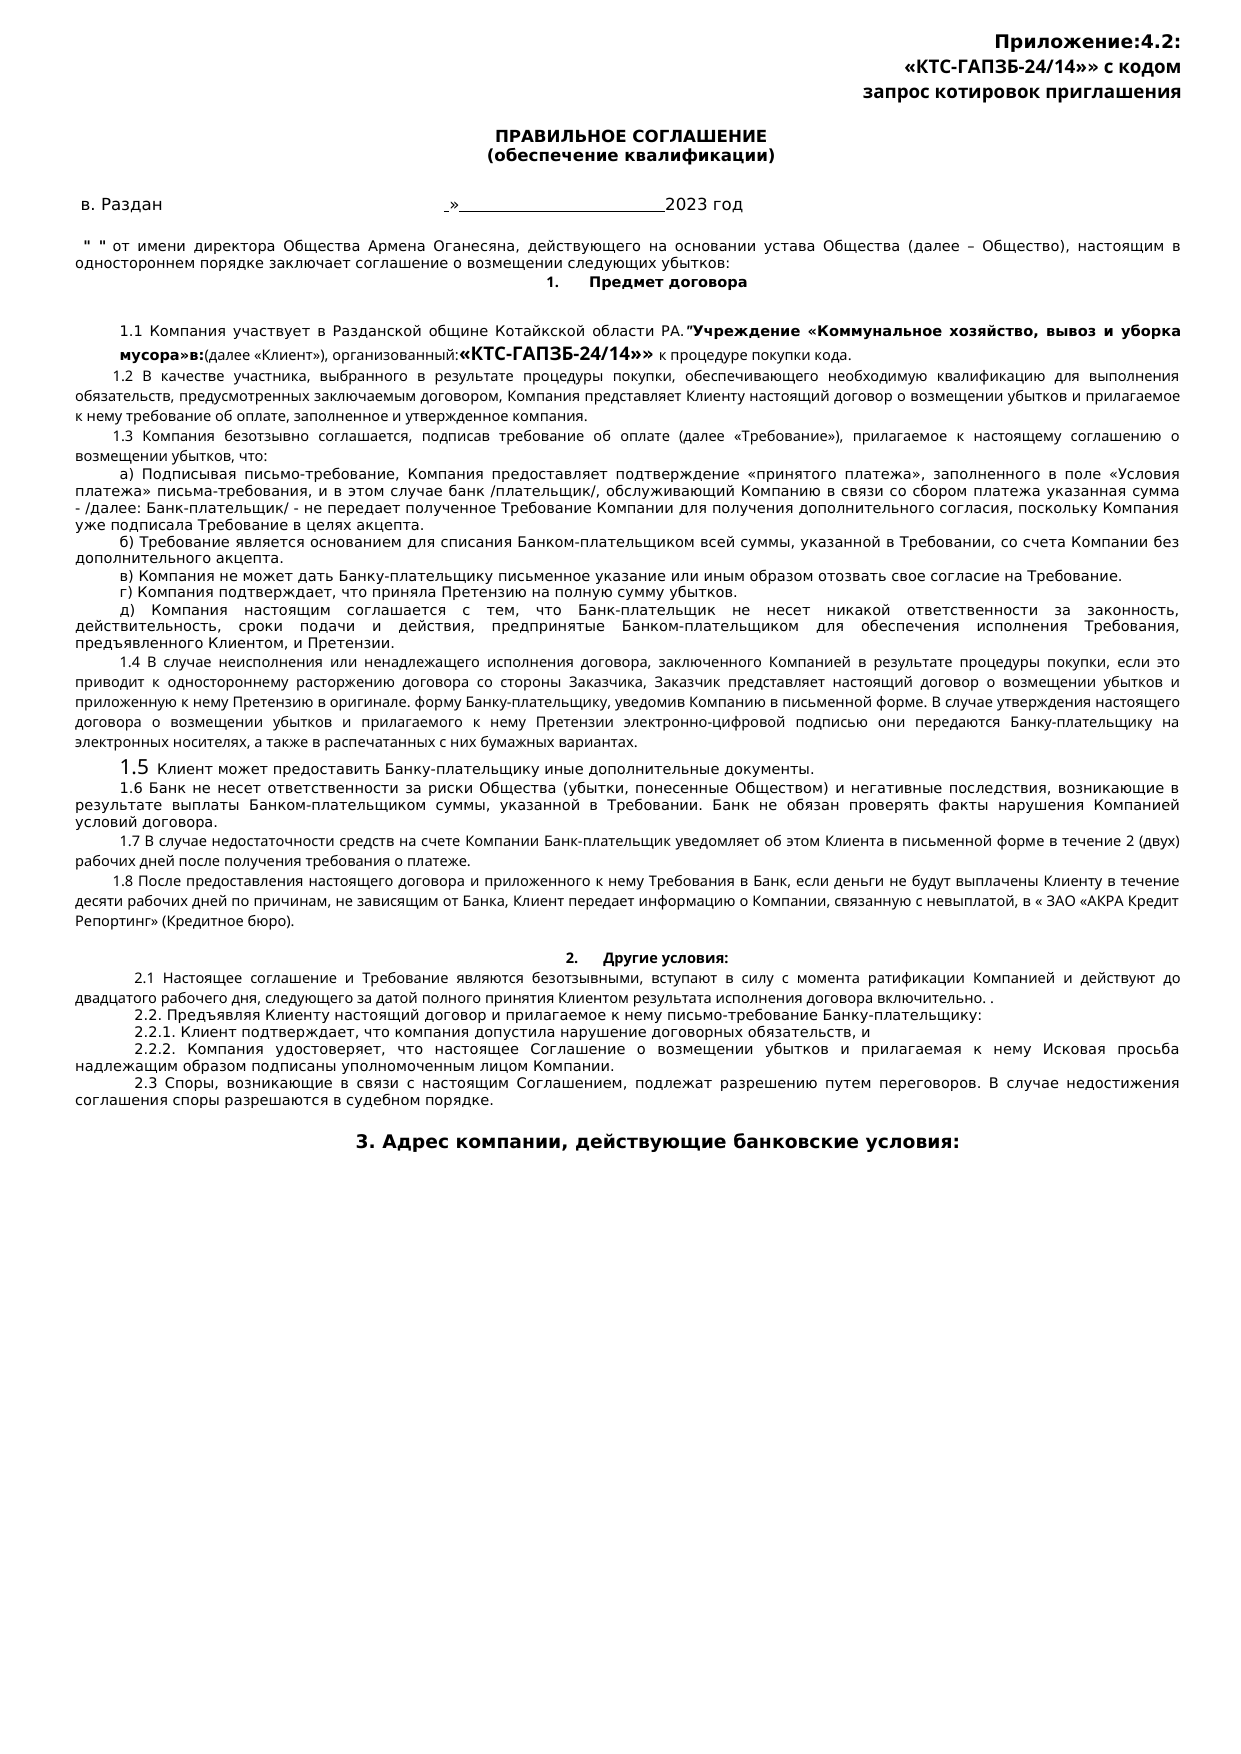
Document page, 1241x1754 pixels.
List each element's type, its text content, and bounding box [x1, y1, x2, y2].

text Приложение:4.2: [75, 31, 1181, 53]
text г) Компания подтверждает, что приняла Претензию на полную сумму убытков. [119, 584, 1181, 601]
text a) Подписывая письмо-требование, Компания предоставляет подтверждение «принятого платежа», заполненного в поле «Условия платежа» письма-требования, и в этом случае банк /плательщик/, обслуживающий Компанию в связи со сбором платежа указанная сумма - /далее: Банк-плательщик/ - не передает полученное Требование Компании для получения дополнительного согласия, поскольку Компания уже подписала Требование в целях акцепта. [75, 466, 1181, 533]
text 3. Адрес компании, действующие банковские условия: [75, 1131, 1181, 1153]
text 2.2.2. Компания удостоверяет, что настоящее Соглашение о возмещении убытков и прилагаемая к нему Исковая просьба надлежащим образом подписаны уполномоченным лицом Компании. [75, 1041, 1181, 1075]
text 1.2 В качестве участника, выбранного в результате процедуры покупки, обеспечивающего необходимую квалификацию для выполнения обязательств, предусмотренных заключаемым договором, Компания представляет Клиенту настоящий договор о возмещении убытков и прилагаемое к нему требование об оплате, заполненное и утвержденное компания. [75, 366, 1181, 426]
text ПРАВИЛЬНОЕ СОГЛАШЕНИЕ [75, 127, 1181, 146]
text 1.3 Компания безотзывно соглашается, подписав требование об оплате (далее «Требование»), прилагаемое к настоящему соглашению о возмещении убытков, что: [75, 426, 1181, 466]
text 1.6 Банк не несет ответственности за риски Общества (убытки, понесенные Обществом) и негативные последствия, возникающие в результате выплаты Банком-плательщиком суммы, указанной в Требовании. Банк не обязан проверять факты нарушения Компанией условий договора. [75, 780, 1181, 831]
text 2.1 Настоящее соглашение и Требование являются безотзывными, вступают в силу с момента ратификации Компанией и действуют до двадцатого рабочего дня, следующего за датой полного принятия Клиентом результата исполнения договора включительно. . [75, 967, 1181, 1007]
list Другие условия: [112, 948, 1181, 967]
text в) Компания не может дать Банку-плательщику письменное указание или иным образом отозвать свое согласие на Требование. [75, 567, 1181, 584]
text 1.7 В случае недостаточности средств на счете Компании Банк-плательщик уведомляет об этом Клиента в письменной форме в течение 2 (двух) рабочих дней после получения требования о платеже. [75, 831, 1181, 871]
text (обеспечение квалификации) [75, 146, 1181, 166]
text запрос котировок приглашения [75, 79, 1181, 104]
list Клиент может предоставить Банку-плательщику иные дополнительные документы. [119, 752, 1181, 780]
text 2.2.1. Клиент подтверждает, что компания допустила нарушение договорных обязательств, и [75, 1024, 1181, 1041]
text 2.3 Споры, возникающие в связи с настоящим Соглашением, подлежат разрешению путем переговоров. В случае недостижения соглашения споры разрешаются в судебном порядке. [75, 1075, 1181, 1109]
text 2.2. Предъявляя Клиенту настоящий договор и прилагаемое к нему письмо-требование Банку-плательщику: [75, 1007, 1181, 1024]
list Предмет договора [112, 272, 1181, 292]
text д) Компания настоящим соглашается с тем, что Банк-плательщик не несет никакой ответственности за законность, действительность, сроки подачи и действия, предпринятые Банком-плательщиком для обеспечения исполнения Требования, предъявленного Клиентом, и Претензии. [75, 601, 1181, 652]
text б) Требование является основанием для списания Банком-плательщиком всей суммы, указанной в Требовании, со счета Компании без дополнительного акцепта. [75, 533, 1181, 567]
text 1.4 В случае неисполнения или ненадлежащего исполнения договора, заключенного Компанией в результате процедуры покупки, если это приводит к одностороннему расторжению договора со стороны Заказчика, Заказчик представляет настоящий договор о возмещении убытков и приложенную к нему Претензию в оригинале. форму Банку-плательщику, уведомив Компанию в письменной форме. В случае утверждения настоящего договора о возмещении убытков и прилагаемого к нему Претензии электронно-цифровой подписью они передаются Банку-плательщику на электронных носителях, а также в распечатанных с них бумажных вариантах. [75, 652, 1181, 752]
text «КТС-ГАПЗБ-24/14»» с кодом [75, 53, 1181, 79]
text 1.8 После предоставления настоящего договора и приложенного к нему Требования в Банк, если деньги не будут выплачены Клиенту в течение десяти рабочих дней по причинам, не зависящим от Банка, Клиент передает информацию о Компании, связанную с невыплатой, в « ЗАО «АКРА Кредит Репортинг» (Кредитное бюро). [75, 871, 1181, 931]
text " " от имени директора Общества Армена Оганесяна, действующего на основании устава Общества (далее – Общество), настоящим в одностороннем порядке заключает соглашение о возмещении следующих убытков: [75, 238, 1181, 272]
text в. Раздан » 2023 год [75, 194, 1181, 214]
text 1.1 Компания участвует в Разданской общине Котайкской области РА."Учреждение «Коммунальное хозяйство, вывоз и уборка мусора»в:(далее «Клиент»), организованный:«КТС-ГАПЗБ-24/14»» к процедуре покупки кода. [119, 321, 1181, 366]
